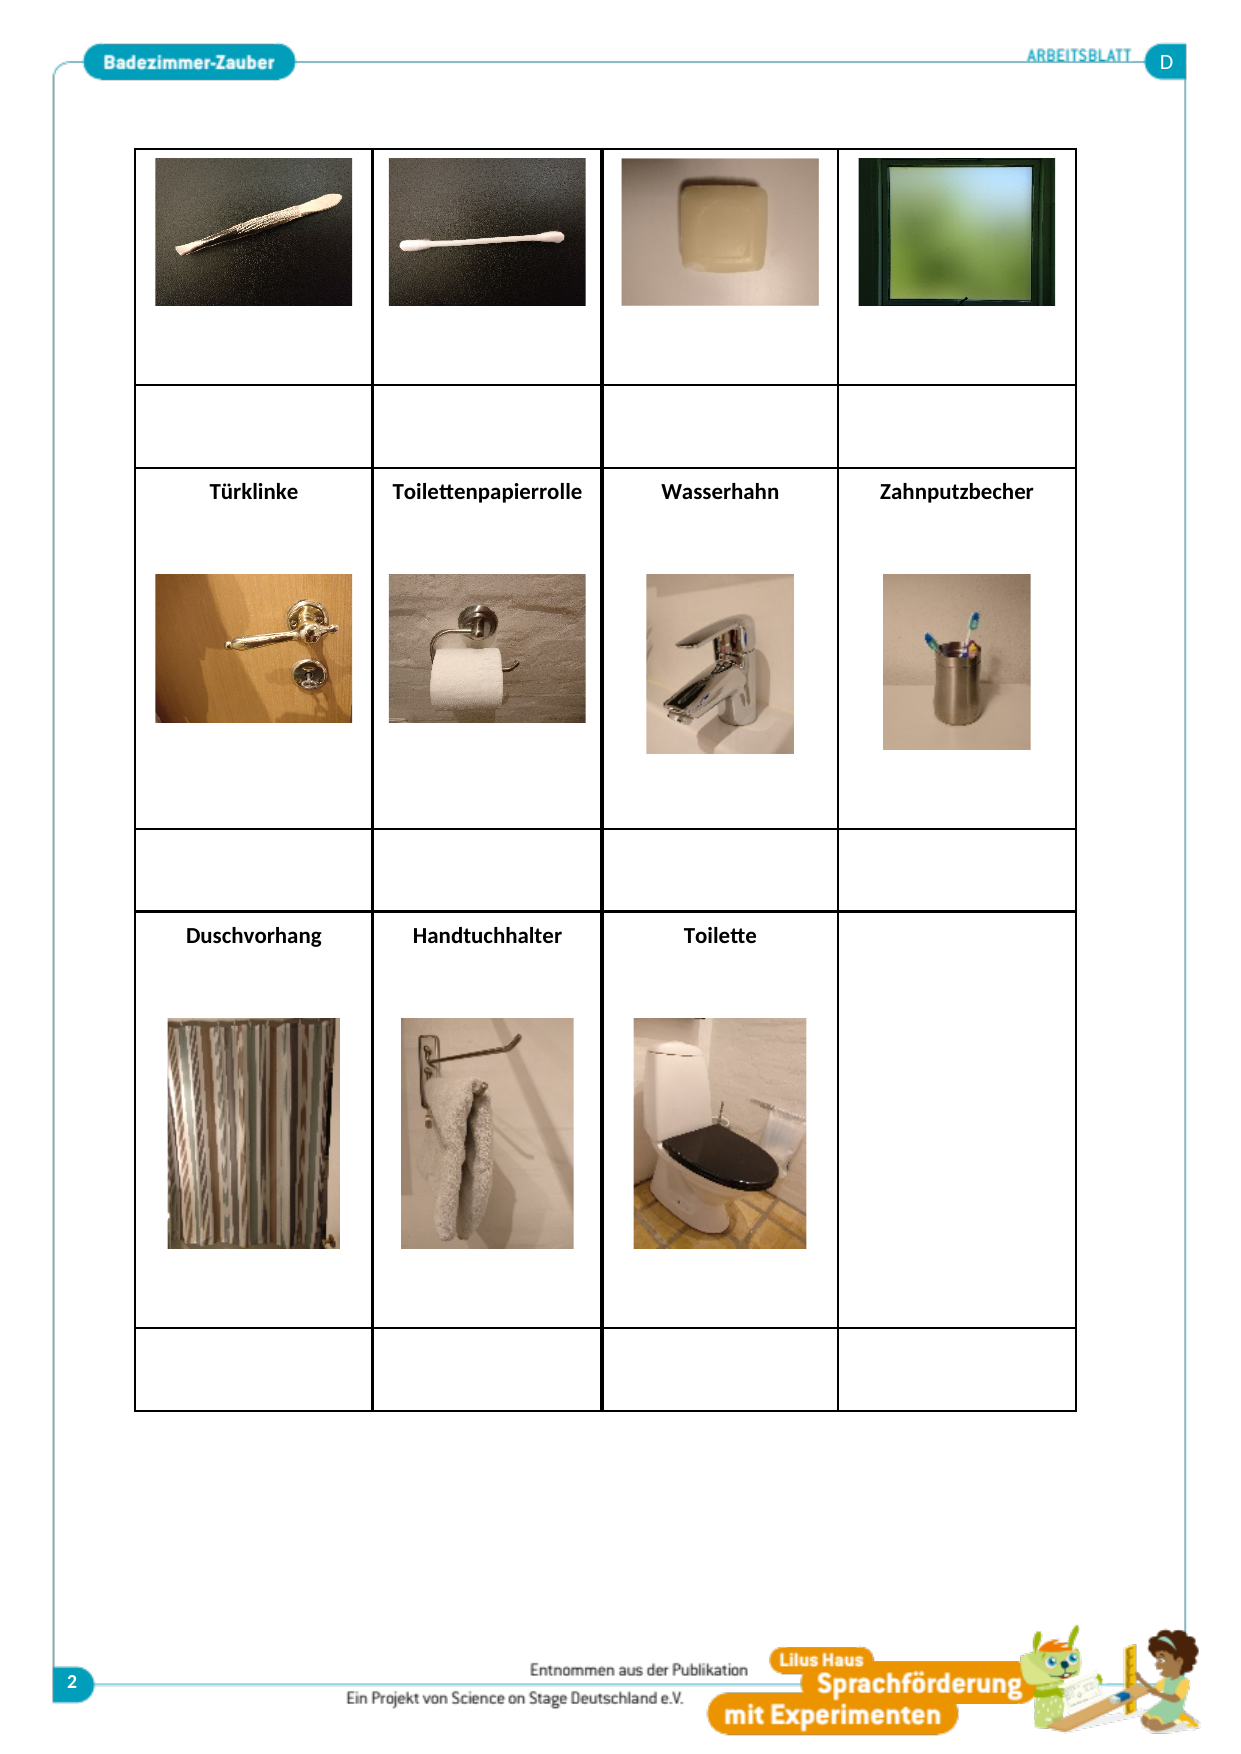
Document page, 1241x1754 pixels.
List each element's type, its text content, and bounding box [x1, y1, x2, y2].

table_cell [136, 386, 371, 467]
picture [401, 1018, 574, 1249]
picture [622, 159, 818, 305]
picture [167, 1018, 340, 1249]
table_cell [136, 830, 371, 910]
table_cell [839, 830, 1075, 910]
table_cell [839, 1329, 1075, 1409]
picture [646, 574, 794, 754]
table_cell [374, 1329, 600, 1409]
picture [633, 1018, 807, 1249]
table_cell Zahnputzbecher [839, 469, 1075, 828]
table_cell [136, 1329, 371, 1409]
picture [858, 158, 1056, 306]
table_cell Toilettenpapierrolle [374, 469, 600, 828]
picture [388, 158, 586, 306]
picture [155, 158, 353, 306]
table_cell [839, 386, 1075, 467]
table_cell Pinzette [136, 150, 371, 384]
table_cell [839, 913, 1075, 1327]
table_cell Handtuchhalter [374, 913, 600, 1327]
picture [388, 574, 586, 723]
table_cell Seife [604, 150, 837, 384]
table_cell Duschvorhang [136, 913, 371, 1327]
table_cell Fenster [839, 150, 1075, 384]
table_cell Türklinke [136, 469, 371, 828]
table_cell [374, 386, 600, 467]
table_cell Toilette [604, 913, 837, 1327]
table_cell Wasserhahn [604, 469, 837, 828]
picture [155, 574, 353, 723]
table_cell [604, 830, 837, 910]
picture [883, 574, 1031, 750]
table_cell Wattestäbchen [374, 150, 600, 384]
table_cell [374, 830, 600, 910]
table_cell [604, 1329, 837, 1409]
table_cell [604, 386, 837, 467]
